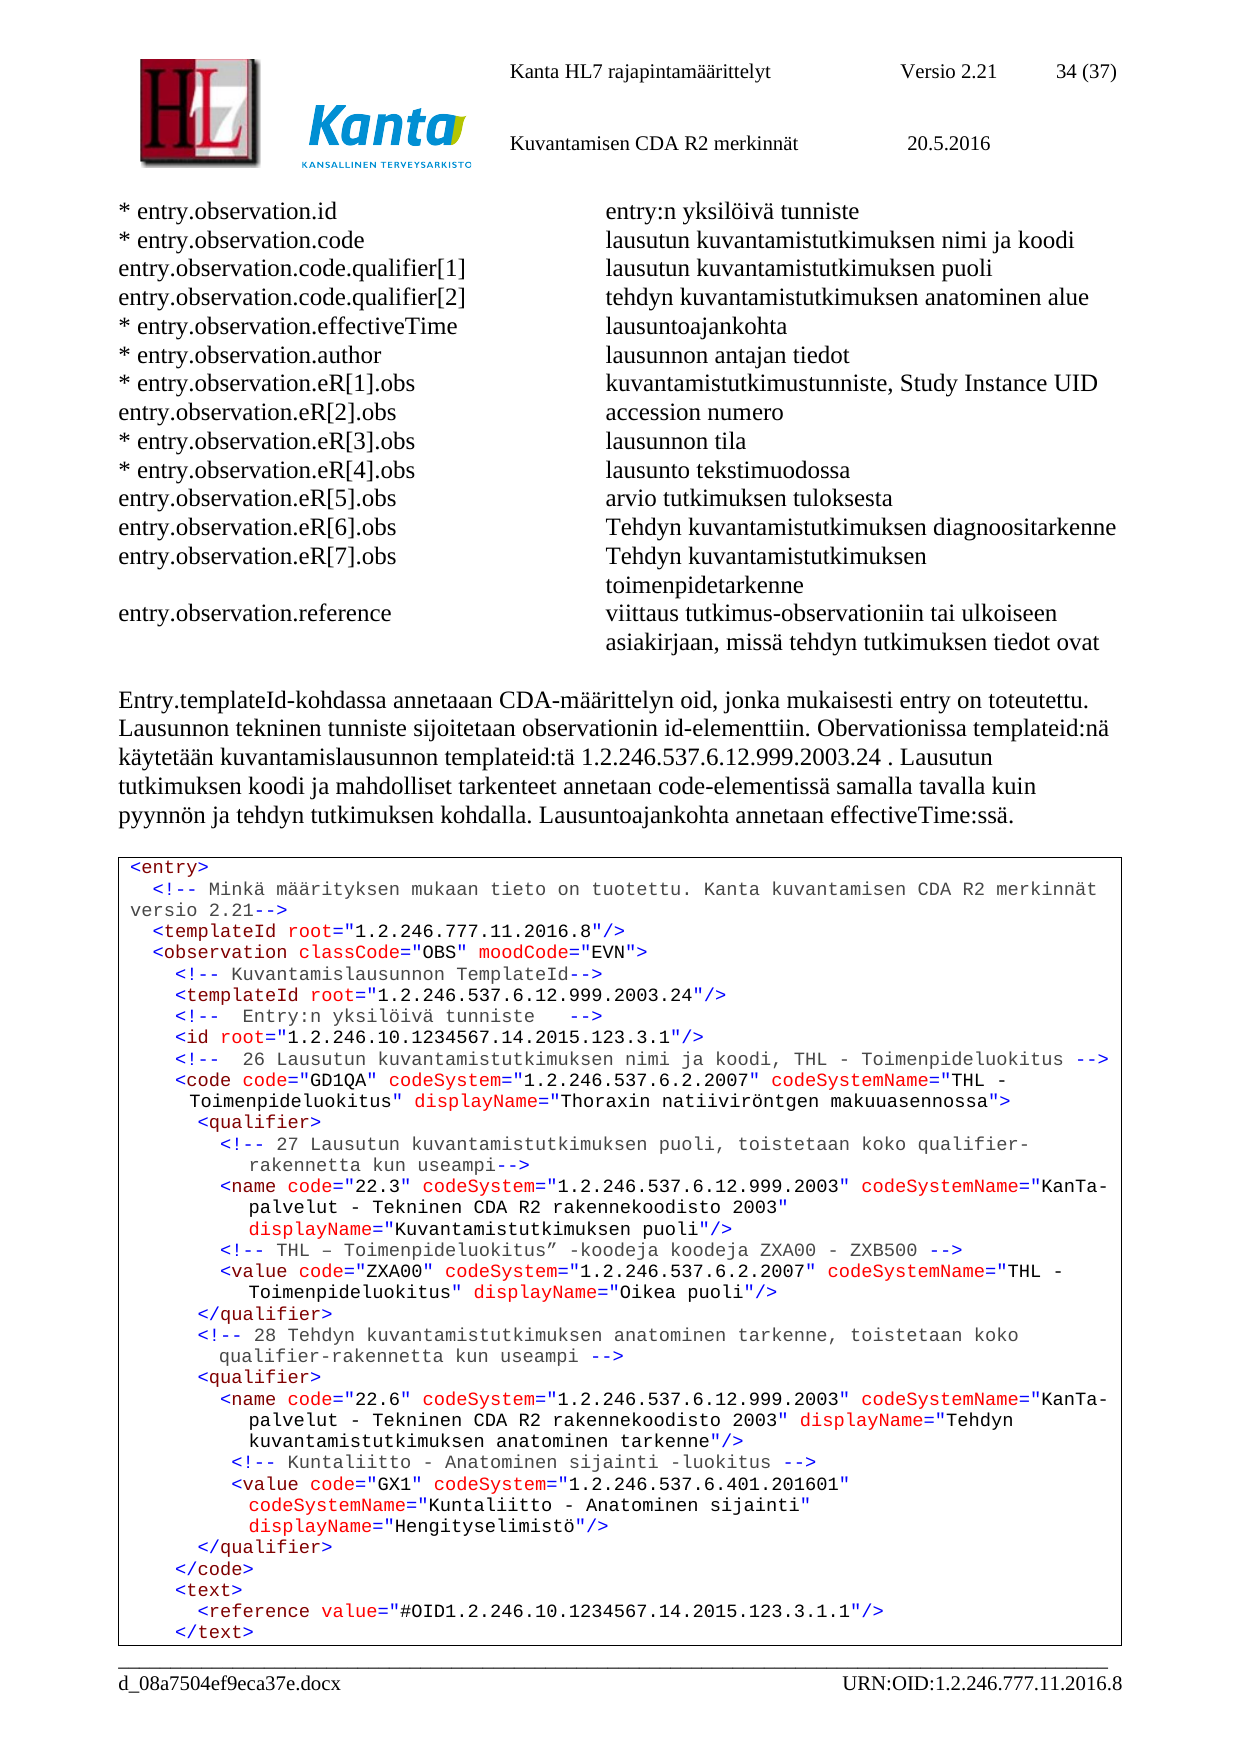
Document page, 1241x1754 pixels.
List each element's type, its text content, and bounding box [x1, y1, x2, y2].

picture [302, 105, 472, 168]
text entry.observation.code lausutun kuvantamistutkimuksen nimi ja koodi [118, 225, 1122, 253]
text entry.observation.eR[4].obs lausunto tekstimuodossa [118, 455, 1122, 483]
text Entry.templateId-kohdassa annetaaan CDA-määrittelyn oid, jonka mukaisesti entry on toteutettu. Lausunnon tekninen tunniste sijoitetaan observationin id-elementtiin. Obervationissa templateid:nä käytetään kuvantamislausunnon templateid:tä 1.2.246.537.6.12.999.2003.24 . Lausutun tutkimuksen koodi ja mahdolliset tarkenteet annetaan code-elementissä samalla tavalla kuin pyynnön ja tehdyn tutkimuksen kohdalla. Lausuntoajankohta annetaan effectiveTime:ssä. [118, 685, 1122, 857]
text entry.observation.reference viittaus tutkimus-observationiin tai ulkoiseen asiakirjaan, missä tehdyn tutkimuksen tiedot ovat [118, 598, 1122, 656]
text entry.observation.code.qualifier[2] tehdyn kuvantamistutkimuksen anatominen alue [118, 282, 1122, 311]
text entry.observation.author lausunnon antajan tiedot [118, 340, 1122, 368]
text entry.observation.eR[6].obs Tehdyn kuvantamistutkimuksen diagnoositarkenne [118, 512, 1122, 541]
text entry.observation.eR[1].obs kuvantamistutkimustunniste, Study Instance UID [118, 368, 1122, 397]
picture [323, 105, 335, 119]
text entry.observation.eR[5].obs arvio tutkimuksen tuloksesta [118, 483, 1122, 512]
text entry.observation.id entry:n yksilöivä tunniste [118, 196, 1122, 225]
picture [140, 59, 262, 168]
text entry.observation.eR[2].obs accession numero [118, 397, 1122, 426]
text entry.observation.eR[3].obs lausunnon tila [118, 426, 1122, 455]
text entry.observation.effectiveTime lausuntoajankohta [118, 311, 1122, 340]
text entry.observation.code.qualifier[1] lausutun kuvantamistutkimuksen puoli [118, 253, 1122, 282]
text entry.observation.eR[7].obs Tehdyn kuvantamistutkimuksen toimenpidetarkenne [118, 541, 1122, 598]
